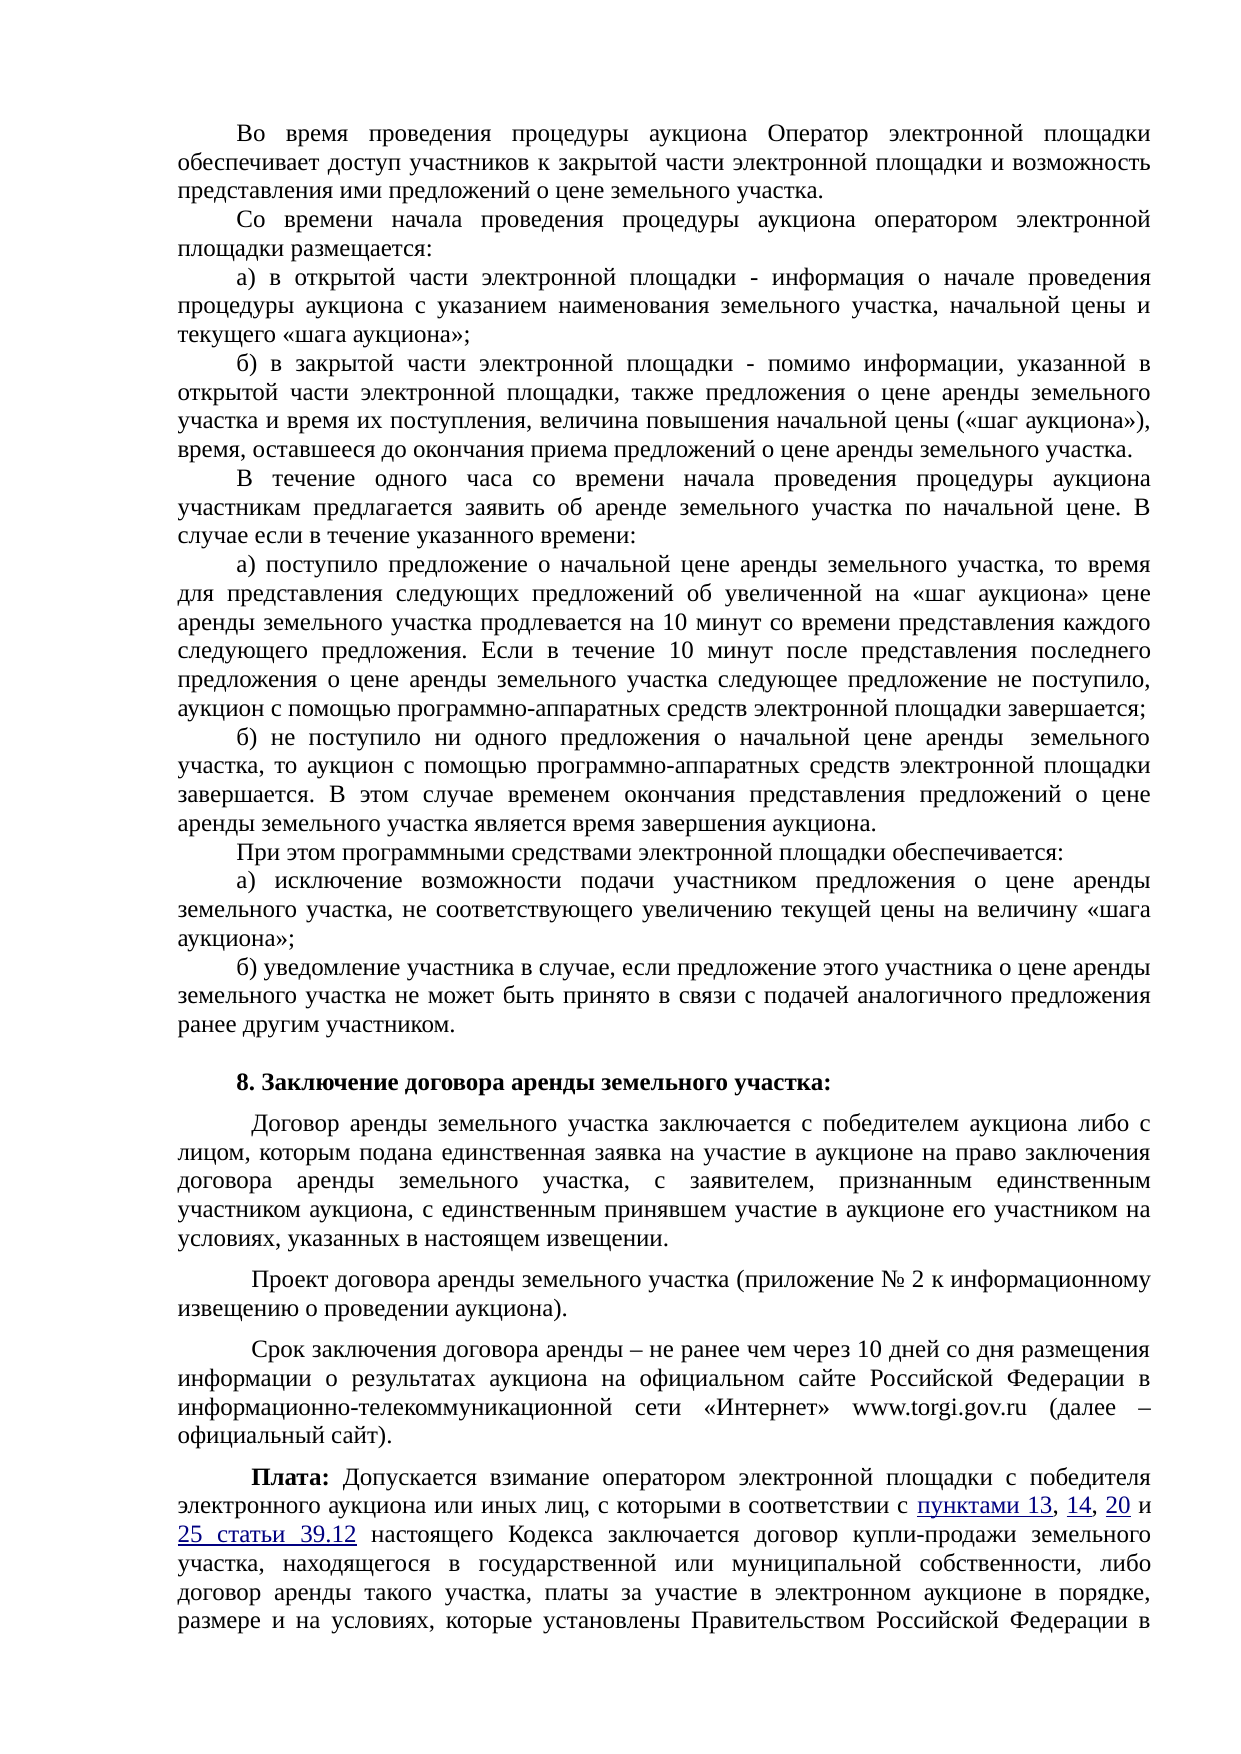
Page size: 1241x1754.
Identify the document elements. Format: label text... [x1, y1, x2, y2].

text б) не поступило ни одного предложения о начальной цене аренды земельного участка, то аукцион с помощью программно-аппаратных средств электронной площадки завершается. В этом случае временем окончания представления предложений о цене аренды земельного участка является время завершения аукциона. [177, 722, 1152, 837]
text Срок заключения договора аренды – не ранее чем через 10 дней со дня размещения информации о результатах аукциона на официальном сайте Российской Федерации в информационно-телекоммуникационной сети «Интернет» www.torgi.gov.ru (далее – официальный сайт). [177, 1334, 1152, 1449]
text а) поступило предложение о начальной цене аренды земельного участка, то время для представления следующих предложений об увеличенной на «шаг аукциона» цене аренды земельного участка продлевается на 10 минут со времени представления каждого следующего предложения. Если в течение 10 минут после представления последнего предложения о цене аренды земельного участка следующее предложение не поступило, аукцион с помощью программно-аппаратных средств электронной площадки завершается; [177, 549, 1152, 722]
text Проект договора аренды земельного участка (приложение № 2 к информационному извещению о проведении аукциона). [177, 1264, 1152, 1322]
text а) исключение возможности подачи участником предложения о цене аренды земельного участка, не соответствующего увеличению текущей цены на величину «шага аукциона»; [177, 866, 1152, 952]
text Во время проведения процедуры аукциона Оператор электронной площадки обеспечивает доступ участников к закрытой части электронной площадки и возможность представления ими предложений о цене земельного участка. [177, 118, 1152, 204]
text а) в открытой части электронной площадки - информация о начале проведения процедуры аукциона с указанием наименования земельного участка, начальной цены и текущего «шага аукциона»; [177, 262, 1152, 348]
text б) в закрытой части электронной площадки - помимо информации, указанной в открытой части электронной площадки, также предложения о цене аренды земельного участка и время их поступления, величина повышения начальной цены («шаг аукциона»), время, оставшееся до окончания приема предложений о цене аренды земельного участка. [177, 348, 1152, 463]
text б) уведомление участника в случае, если предложение этого участника о цене аренды земельного участка не может быть принято в связи с подачей аналогичного предложения ранее другим участником. [177, 952, 1152, 1038]
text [177, 1462, 1152, 1634]
text Со времени начала проведения процедуры аукциона оператором электронной площадки размещается: [177, 204, 1152, 262]
text Договор аренды земельного участка заключается с победителем аукциона либо с лицом, которым подана единственная заявка на участие в аукционе на право заключения договора аренды земельного участка, с заявителем, признанным единственным участником аукциона, с единственным принявшем участие в аукционе его участником на условиях, указанных в настоящем извещении. [177, 1108, 1152, 1252]
text В течение одного часа со времени начала проведения процедуры аукциона участникам предлагается заявить об аренде земельного участка по начальной цене. В случае если в течение указанного времени: [177, 463, 1152, 549]
text 8. Заключение договора аренды земельного участка: [177, 1067, 1152, 1096]
text При этом программными средствами электронной площадки обеспечивается: [177, 837, 1152, 866]
